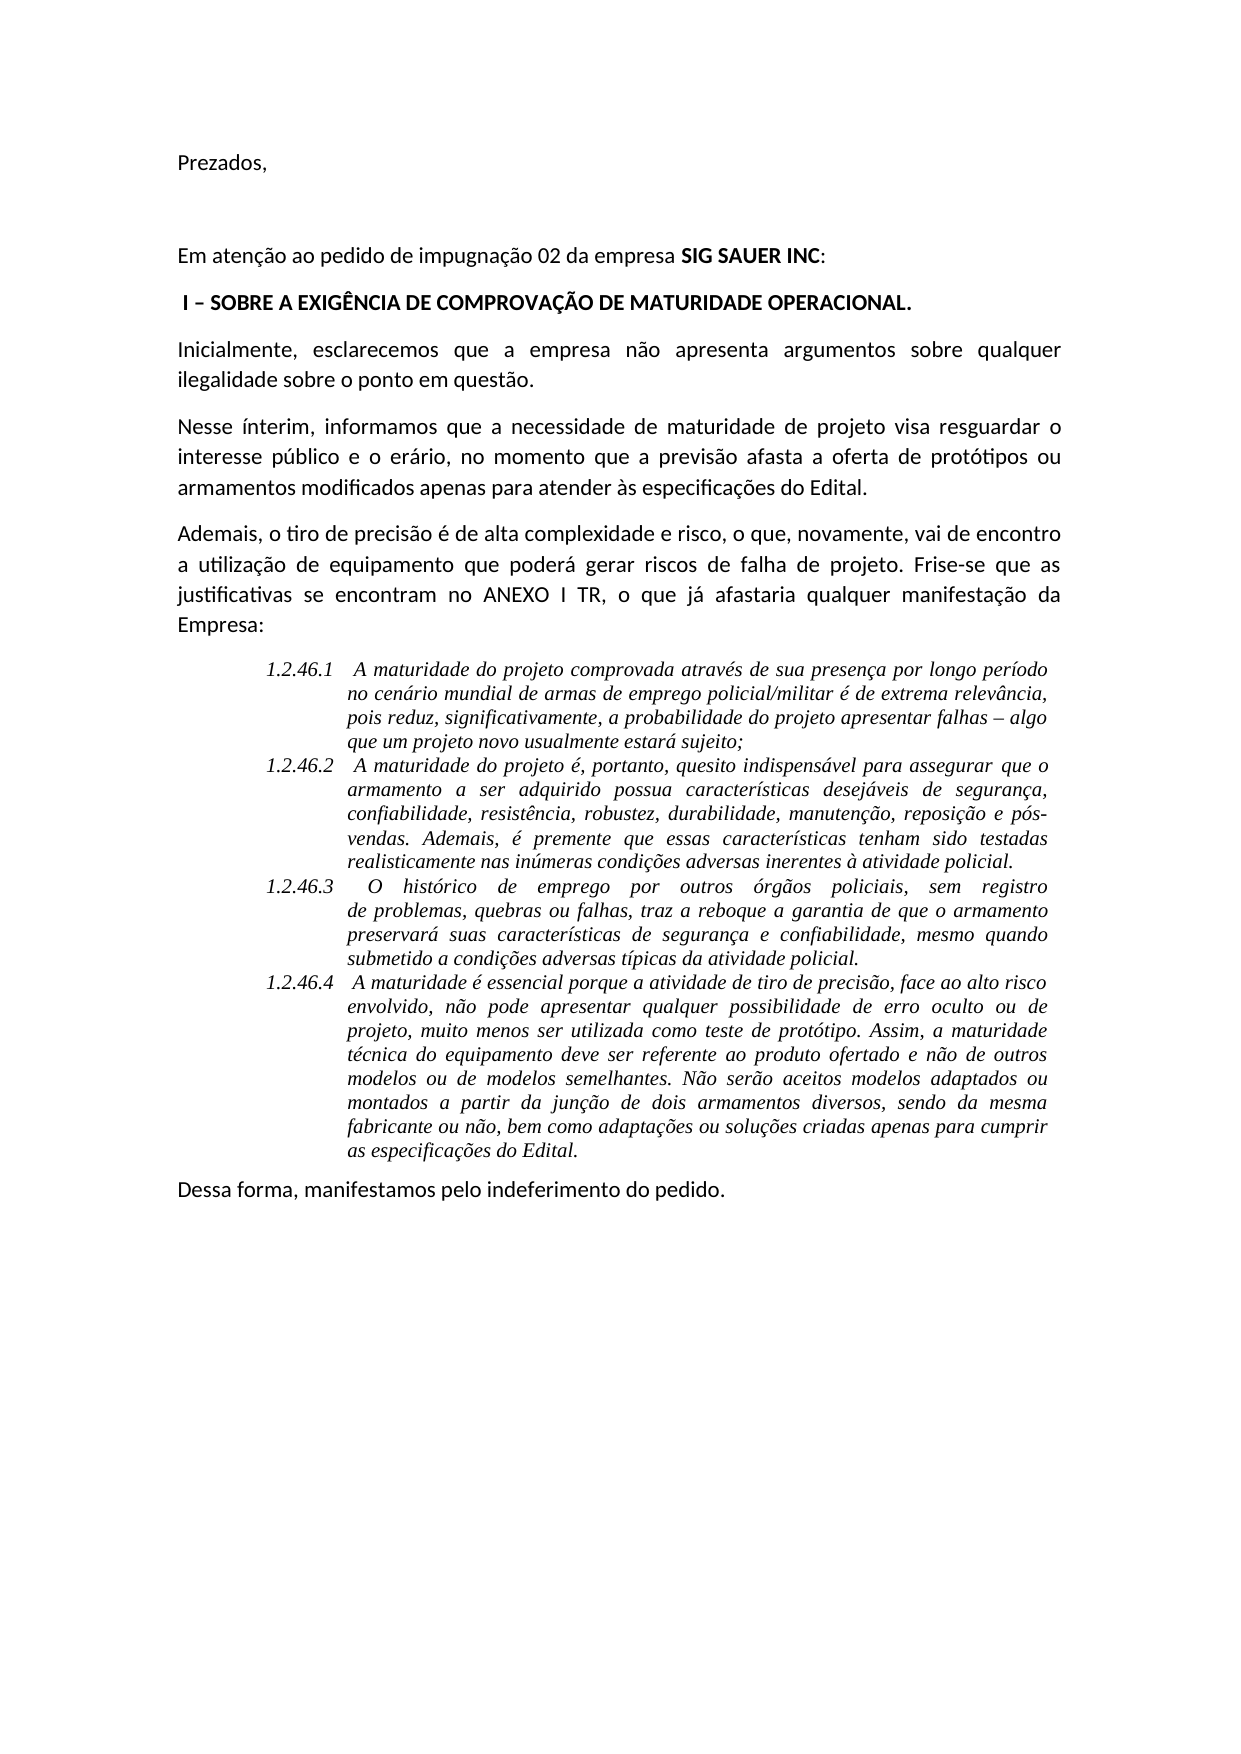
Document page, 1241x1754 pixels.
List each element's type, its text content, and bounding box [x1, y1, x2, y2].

text Inicialmente, esclarecemos que a empresa não apresenta argumentos sobre qualquer ilegalidade sobre o ponto em questão. [177, 335, 1063, 393]
list O histórico de emprego por outros órgãos policiais, sem registro de problemas, quebras ou falhas, traz a reboque a garantia de que o armamento preservará suas características de segurança e confiabilidade, mesmo quando submetido a condições adversas típicas da atividade policial. [266, 873, 1051, 970]
text Em atenção ao pedido de impugnação 02 da empresa SIG SAUER INC: [177, 241, 1063, 269]
text I – SOBRE A EXIGÊNCIA DE COMPROVAÇÃO DE MATURIDADE OPERACIONAL. [177, 288, 1063, 316]
list A maturidade é essencial porque a atividade de tiro de precisão, face ao alto risco envolvido, não pode apresentar qualquer possibilidade de erro oculto ou de projeto, muito menos ser utilizada como teste de protótipo. Assim, a maturidade técnica do equipamento deve ser referente ao produto ofertado e não de outros modelos ou de modelos semelhantes. Não serão aceitos modelos adaptados ou montados a partir da junção de dois armamentos diversos, sendo da mesma fabricante ou não, bem como adaptações ou soluções criadas apenas para cumprir as especificações do Edital. [266, 970, 1051, 1162]
text Ademais, o tiro de precisão é de alta complexidade e risco, o que, novamente, vai de encontro a utilização de equipamento que poderá gerar riscos de falha de projeto. Frise-se que as justificativas se encontram no ANEXO I TR, o que já afastaria qualquer manifestação da Empresa: [177, 519, 1063, 638]
text Prezados, [177, 148, 1063, 176]
list A maturidade do projeto é, portanto, quesito indispensável para assegurar que o armamento a ser adquirido possua características desejáveis de segurança, confiabilidade, resistência, robustez, durabilidade, manutenção, reposição e pós-vendas. Ademais, é premente que essas características tenham sido testadas realisticamente nas inúmeras condições adversas inerentes à atividade policial. [266, 753, 1051, 873]
text Dessa forma, manifestamos pelo indeferimento do pedido. [177, 1175, 1063, 1203]
list A maturidade do projeto comprovada através de sua presença por longo período no cenário mundial de armas de emprego policial/militar é de extrema relevância, pois reduz, significativamente, a probabilidade do projeto apresentar falhas – algo que um projeto novo usualmente estará sujeito; [266, 657, 1051, 753]
text Nesse ínterim, informamos que a necessidade de maturidade de projeto visa resguardar o interesse público e o erário, no momento que a previsão afasta a oferta de protótipos ou armamentos modificados apenas para atender às especificações do Edital. [177, 412, 1063, 501]
